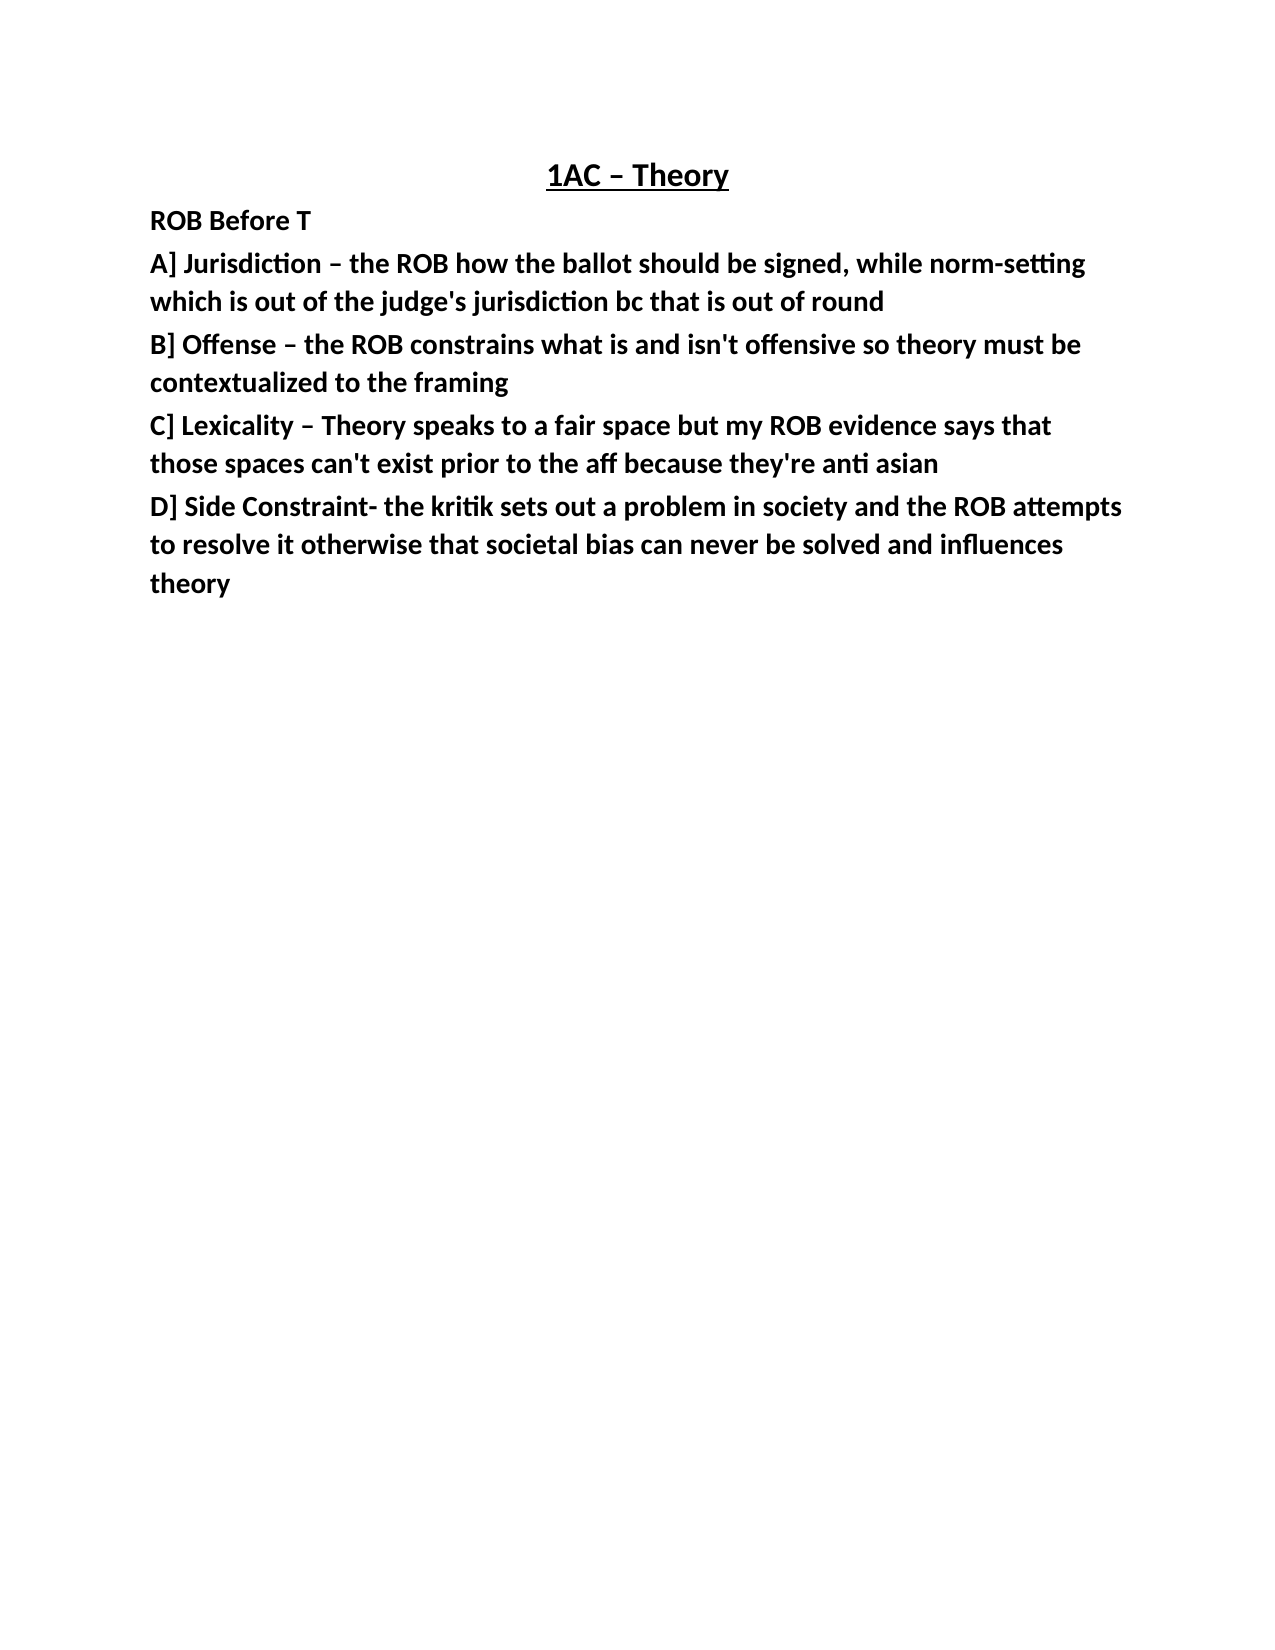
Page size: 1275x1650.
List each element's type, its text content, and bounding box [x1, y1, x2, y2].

subtitle C] Lexicality – Theory speaks to a fair space but my ROB evidence says that those spaces can't exist prior to the aff because they're anti asian [150, 407, 1125, 481]
subtitle B] Offense – the ROB constrains what is and isn't offensive so theory must be contextualized to the framing [150, 326, 1125, 400]
subtitle 1AC – Theory [150, 154, 1125, 195]
subtitle A] Jurisdiction – the ROB how the ballot should be signed, while norm-setting which is out of the judge's jurisdiction bc that is out of round [150, 245, 1125, 319]
subtitle ROB Before T [150, 202, 1125, 238]
subtitle D] Side Constraint- the kritik sets out a problem in society and the ROB attempts to resolve it otherwise that societal bias can never be solved and influences theory [150, 488, 1125, 601]
